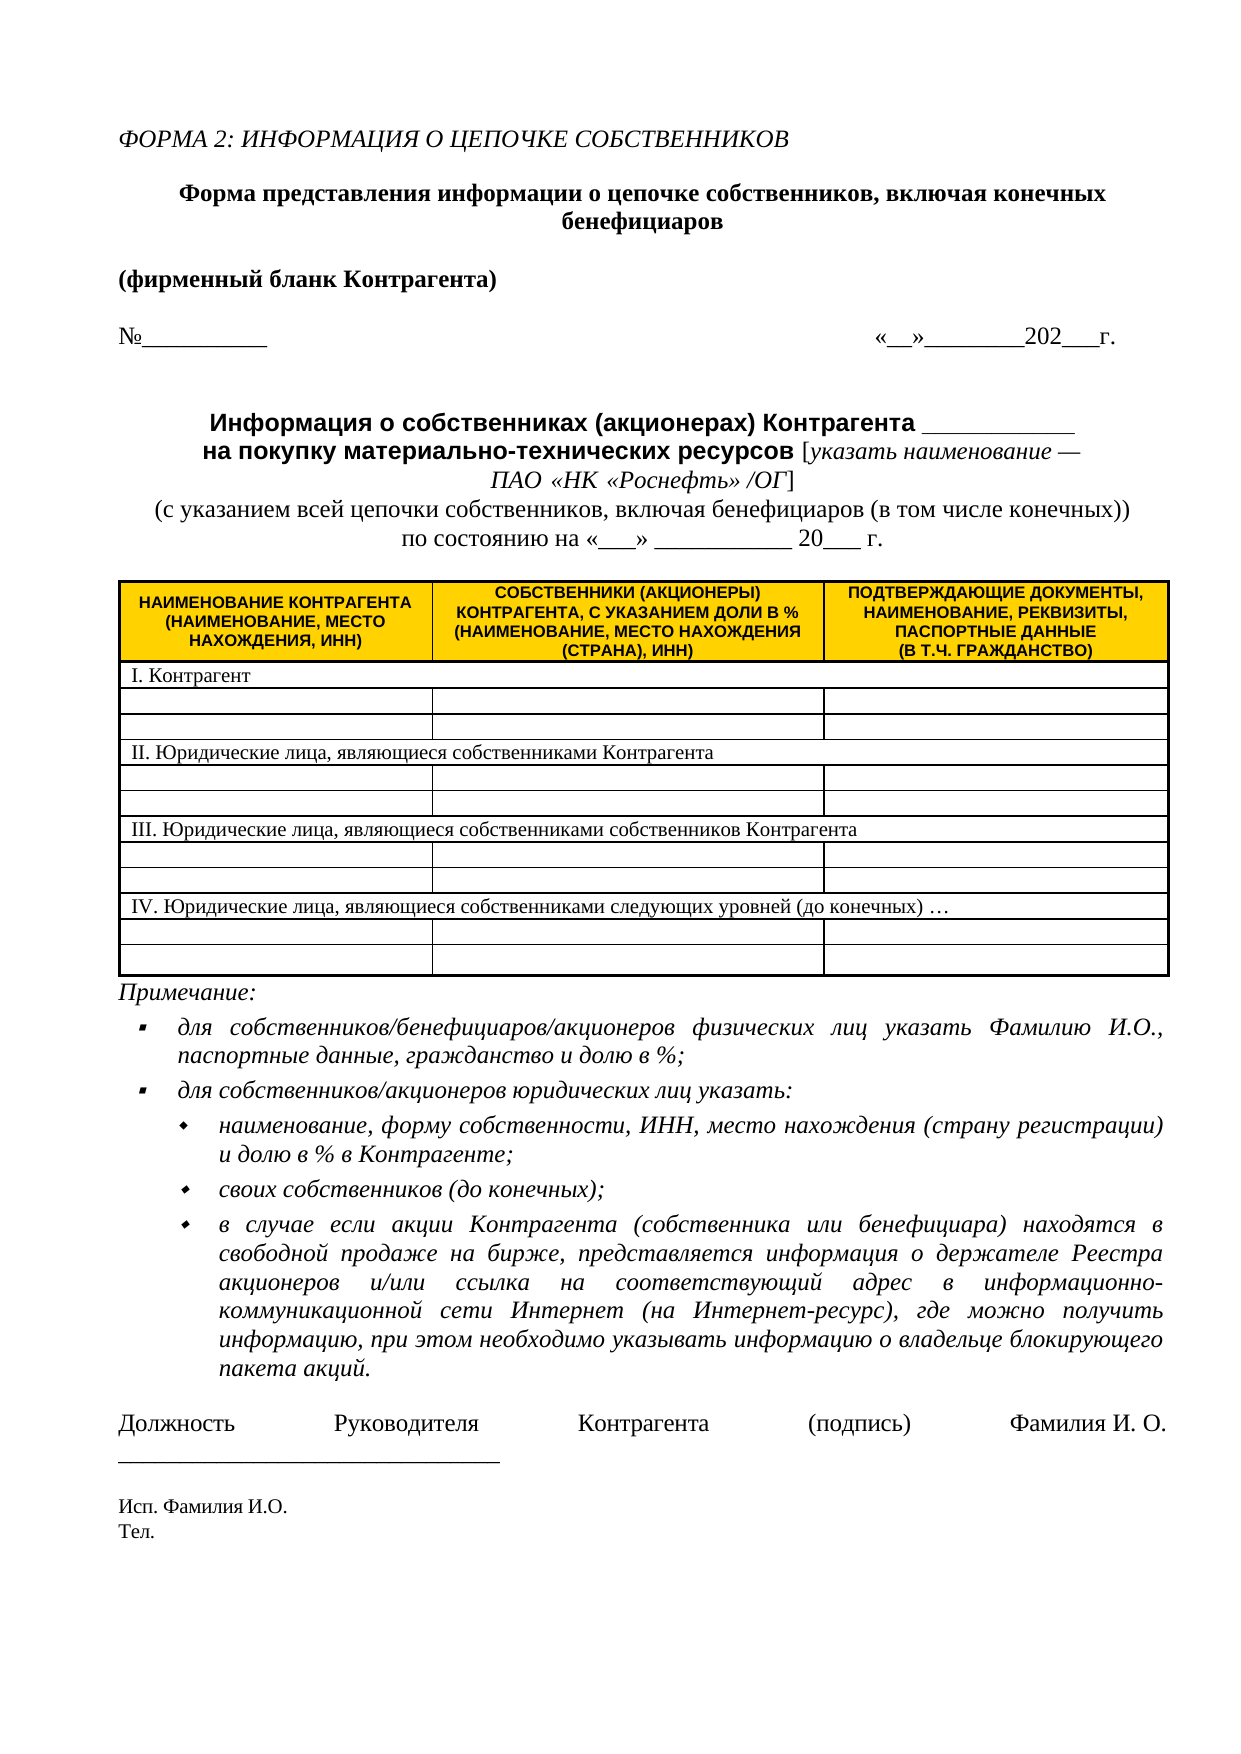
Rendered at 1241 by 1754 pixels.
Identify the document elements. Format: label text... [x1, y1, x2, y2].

table_cell [825, 945, 1167, 974]
list наименование, форму собственности, ИНН, место нахождения (страну регистрации) и долю в % в Контрагенте; [177, 1111, 1167, 1168]
table_cell [433, 689, 823, 713]
table_cell [825, 843, 1167, 867]
table_cell II. Юридические лица, являющиеся собственниками Контрагента [121, 740, 1167, 764]
text Должность Руководителя Контрагента (подпись) Фамилия И. О. _______________________________ [118, 1408, 1167, 1466]
table_cell III. Юридические лица, являющиеся собственниками собственников Контрагента [121, 817, 1167, 841]
table_cell [121, 689, 432, 713]
table_cell [121, 715, 432, 738]
text по состоянию на «___» ___________ 20___ г. [118, 523, 1167, 551]
text Примечание: [118, 977, 1167, 1006]
subtitle Форма 2: Информация о цепочке собственников [118, 124, 1167, 153]
table_cell [121, 791, 432, 815]
list своих собственников (до конечных); [177, 1174, 1167, 1203]
text (с указанием всей цепочки собственников, включая бенефициаров (в том числе конечных)) [118, 494, 1167, 523]
table_cell [433, 766, 823, 790]
table_cell [433, 868, 823, 892]
list для собственников/акционеров юридических лиц указать: [136, 1076, 1167, 1104]
table_cell [825, 766, 1167, 790]
text Исп. Фамилия И.О. [118, 1494, 1167, 1518]
table_cell [433, 920, 823, 943]
table_cell [825, 868, 1167, 892]
text Форма представления информации о цепочке собственников, включая конечных бенефициаров [118, 178, 1167, 235]
text Информация о собственниках (акционерах) Контрагента ___________ [118, 408, 1167, 436]
table_cell [433, 945, 823, 974]
table_cell [121, 843, 432, 867]
table_header Собственники (акционеры) Контрагента, с указанием доли в % (наименование, место нахождения (страна), ИНН) [433, 583, 823, 660]
table_cell I. Контрагент [121, 663, 1167, 687]
list в случае если акции Контрагента (собственника или бенефициара) находятся в свободной продаже на бирже, представляется информация о держателе Реестра акционеров и/или ссылка на соответствующий адрес в информационно-коммуникационной сети Интернет (на Интернет-ресурс), где можно получить информацию, при этом необходимо указывать информацию о владельце блокирующего пакета акций. [177, 1209, 1167, 1382]
text Тел. [118, 1518, 1167, 1543]
table_cell [121, 945, 432, 974]
text №__________ «__»________202___г. [118, 321, 1167, 350]
table_cell [121, 920, 432, 943]
table_cell [433, 715, 823, 738]
table_cell [825, 920, 1167, 943]
table_header Наименование Контрагента (наименование, место нахождения, ИНН) [121, 583, 432, 660]
table_cell [121, 766, 432, 790]
table_cell [121, 868, 432, 892]
table_cell [825, 791, 1167, 815]
text (фирменный бланк Контрагента) [118, 264, 1167, 293]
table_cell [433, 843, 823, 867]
table_header Подтверждающие документы, наименование, реквизиты, паспортные данные (в т.ч. гражданство) [825, 583, 1167, 660]
text на покупку материально-технических ресурсов [указать наименование — ПАО «НК «Роснефть» /ОГ] [118, 436, 1167, 494]
table_cell IV. Юридические лица, являющиеся собственниками следующих уровней (до конечных) … [121, 894, 1167, 918]
table_cell [825, 689, 1167, 713]
table_cell [825, 715, 1167, 738]
table_cell [433, 791, 823, 815]
list для собственников/бенефициаров/акционеров физических лиц указать Фамилию И.О., паспортные данные, гражданство и долю в %; [136, 1012, 1167, 1069]
